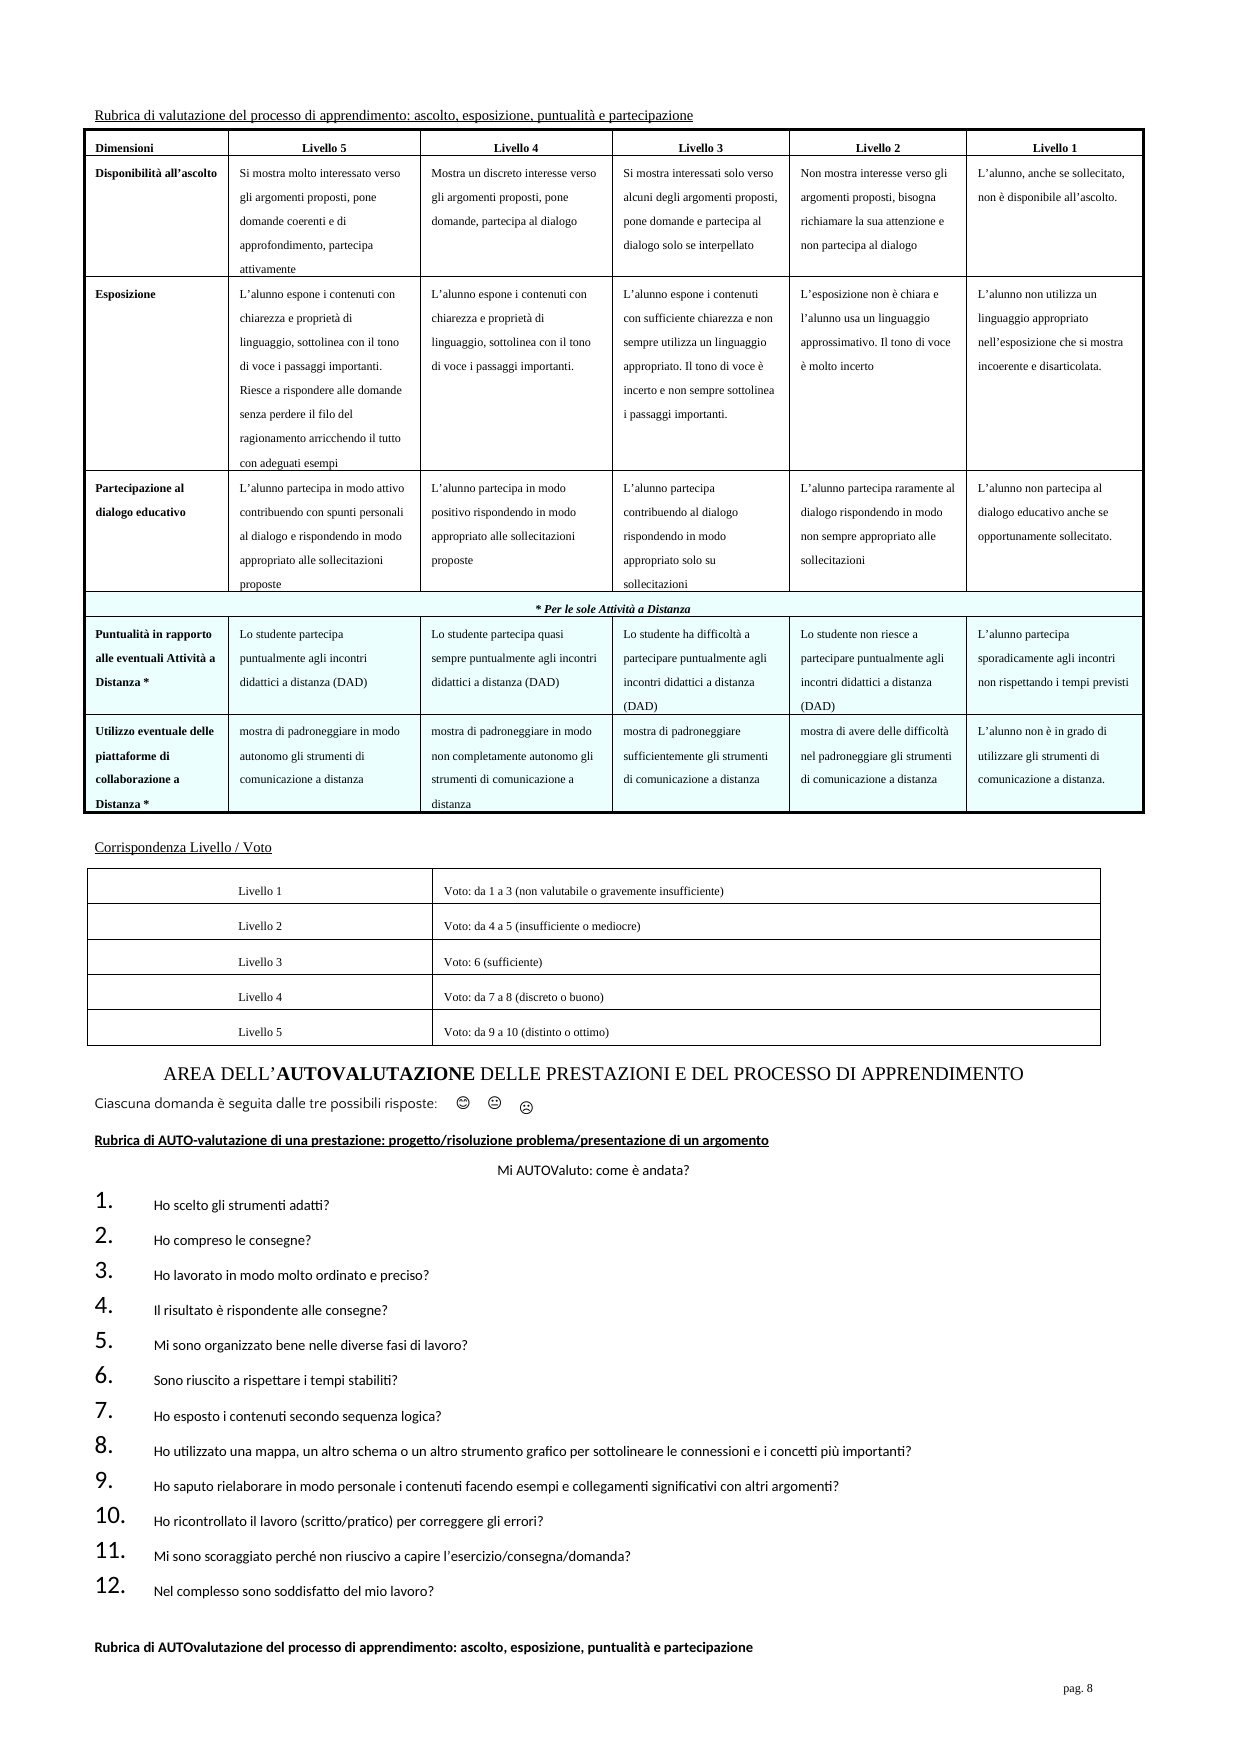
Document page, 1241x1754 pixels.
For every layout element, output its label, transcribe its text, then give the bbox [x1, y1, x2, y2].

table_cell L’alunno partecipa sporadicamente agli incontri non rispettando i tempi previsti [967, 617, 1142, 713]
table_header Livello 4 [421, 131, 612, 155]
list Il risultato è rispondente alle consegne? [94, 1289, 1092, 1319]
list Ho scelto gli strumenti adatti? [94, 1184, 1092, 1214]
table_header Livello 1 [967, 131, 1142, 155]
table_header Dimensioni [86, 131, 228, 155]
text Rubrica di valutazione del processo di apprendimento: ascolto, esposizione, puntualità e partecipazione [94, 94, 1092, 123]
table_cell Lo studente ha difficoltà a partecipare puntualmente agli incontri didattici a distanza (DAD) [613, 617, 789, 713]
table_cell * Per le sole Attività a Distanza [86, 592, 1142, 616]
table_cell Voto: da 7 a 8 (discreto o buono) [433, 975, 1100, 1009]
table_cell Mostra un discreto interesse verso gli argomenti proposti, pone domande, partecipa al dialogo [421, 156, 612, 276]
table_cell Utilizzo eventuale delle piattaforme di collaborazione a Distanza * [86, 715, 228, 811]
table_cell Livello 4 [88, 975, 432, 1009]
table_cell Disponibilità all’ascolto [86, 156, 228, 276]
list Ho compreso le consegne? [94, 1219, 1092, 1249]
text Mi AUTOValuto: come è andata? [94, 1149, 1092, 1179]
table_cell L’alunno, anche se sollecitato, non è disponibile all’ascolto. [967, 156, 1142, 276]
list Ho lavorato in modo molto ordinato e preciso? [94, 1254, 1092, 1284]
text Corrispondenza Livello / Voto [94, 826, 1092, 855]
table_cell Esposizione [86, 277, 228, 470]
table_cell mostra di avere delle difficoltà nel padroneggiare gli strumenti di comunicazione a distanza [790, 715, 966, 811]
table_cell L’alunno espone i contenuti con chiarezza e proprietà di linguaggio, sottolinea con il tono di voce i passaggi importanti. [421, 277, 612, 470]
table_header Livello 2 [790, 131, 966, 155]
list Nel complesso sono soddisfatto del mio lavoro? [94, 1569, 1092, 1600]
table_cell Puntualità in rapporto alle eventuali Attività a Distanza * [86, 617, 228, 713]
text Rubrica di AUTOvalutazione del processo di apprendimento: ascolto, esposizione, puntualità e partecipazione [94, 1625, 1092, 1656]
table_cell Livello 2 [88, 904, 432, 938]
table_cell Lo studente partecipa puntualmente agli incontri didattici a distanza (DAD) [229, 617, 420, 713]
list Ho ricontrollato il lavoro (scritto/pratico) per correggere gli errori? [94, 1499, 1092, 1530]
table_header Livello 3 [613, 131, 789, 155]
table_cell Lo studente partecipa quasi sempre puntualmente agli incontri didattici a distanza (DAD) [421, 617, 612, 713]
table_cell L’alunno partecipa raramente al dialogo rispondendo in modo non sempre appropriato alle sollecitazioni [790, 471, 966, 591]
table_cell L’alunno non è in grado di utilizzare gli strumenti di comunicazione a distanza. [967, 715, 1142, 811]
table_cell L’alunno partecipa contribuendo al dialogo rispondendo in modo appropriato solo su sollecitazioni [613, 471, 789, 591]
list Ho saputo rielaborare in modo personale i contenuti facendo esempi e collegamenti significativi con altri argomenti? [94, 1464, 1092, 1495]
table_cell L’alunno espone i contenuti con chiarezza e proprietà di linguaggio, sottolinea con il tono di voce i passaggi importanti. Riesce a rispondere alle domande senza perdere il filo del ragionamento arricchendo il tutto con adeguati esempi [229, 277, 420, 470]
table_cell Partecipazione al dialogo educativo [86, 471, 228, 591]
table_header Voto: da 1 a 3 (non valutabile o gravemente insufficiente) [433, 869, 1100, 903]
table_header Livello 5 [229, 131, 420, 155]
list Sono riuscito a rispettare i tempi stabiliti? [94, 1359, 1092, 1389]
list Ho esposto i contenuti secondo sequenza logica? [94, 1394, 1092, 1425]
table_cell Lo studente non riesce a partecipare puntualmente agli incontri didattici a distanza (DAD) [790, 617, 966, 713]
table_cell Voto: 6 (sufficiente) [433, 940, 1100, 974]
table_cell mostra di padroneggiare sufficientemente gli strumenti di comunicazione a distanza [613, 715, 789, 811]
list Ho utilizzato una mappa, un altro schema o un altro strumento grafico per sottolineare le connessioni e i concetti più importanti? [94, 1429, 1092, 1460]
list Mi sono organizzato bene nelle diverse fasi di lavoro? [94, 1324, 1092, 1354]
list Mi sono scoraggiato perché non riuscivo a capire l’esercizio/consegna/domanda? [94, 1534, 1092, 1565]
text Rubrica di AUTO-valutazione di una prestazione: progetto/risoluzione problema/presentazione di un argomento [94, 1118, 1092, 1149]
table_cell Non mostra interesse verso gli argomenti proposti, bisogna richiamare la sua attenzione e non partecipa al dialogo [790, 156, 966, 276]
table_cell mostra di padroneggiare in modo autonomo gli strumenti di comunicazione a distanza [229, 715, 420, 811]
table_cell L’alunno partecipa in modo positivo rispondendo in modo appropriato alle sollecitazioni proposte [421, 471, 612, 591]
table_header Livello 1 [88, 869, 432, 903]
table_cell Voto: da 9 a 10 (distinto o ottimo) [433, 1010, 1100, 1045]
table_cell L’esposizione non è chiara e l’alunno usa un linguaggio approssimativo. Il tono di voce è molto incerto [790, 277, 966, 470]
table_cell Si mostra interessati solo verso alcuni degli argomenti proposti, pone domande e partecipa al dialogo solo se interpellato [613, 156, 789, 276]
table_cell mostra di padroneggiare in modo non completamente autonomo gli strumenti di comunicazione a distanza [421, 715, 612, 811]
table_cell Livello 3 [88, 940, 432, 974]
text Ciascuna domanda è seguita dalle tre possibili risposte: 😊 😐 [94, 1084, 1092, 1118]
table_cell Voto: da 4 a 5 (insufficiente o mediocre) [433, 904, 1100, 938]
table_cell L’alunno partecipa in modo attivo contribuendo con spunti personali al dialogo e rispondendo in modo appropriato alle sollecitazioni proposte [229, 471, 420, 591]
table_cell L’alunno non utilizza un linguaggio appropriato nell’esposizione che si mostra incoerente e disarticolata. [967, 277, 1142, 470]
table_cell L’alunno non partecipa al dialogo educativo anche se opportunamente sollecitato. [967, 471, 1142, 591]
text AREA DELL’AUTOVALUTAZIONE DELLE PRESTAZIONI E DEL PROCESSO DI APPRENDIMENTO [94, 1046, 1092, 1084]
table_cell Livello 5 [88, 1010, 432, 1045]
table_cell Si mostra molto interessato verso gli argomenti proposti, pone domande coerenti e di approfondimento, partecipa attivamente [229, 156, 420, 276]
table_cell L’alunno espone i contenuti con sufficiente chiarezza e non sempre utilizza un linguaggio appropriato. Il tono di voce è incerto e non sempre sottolinea i passaggi importanti. [613, 277, 789, 470]
